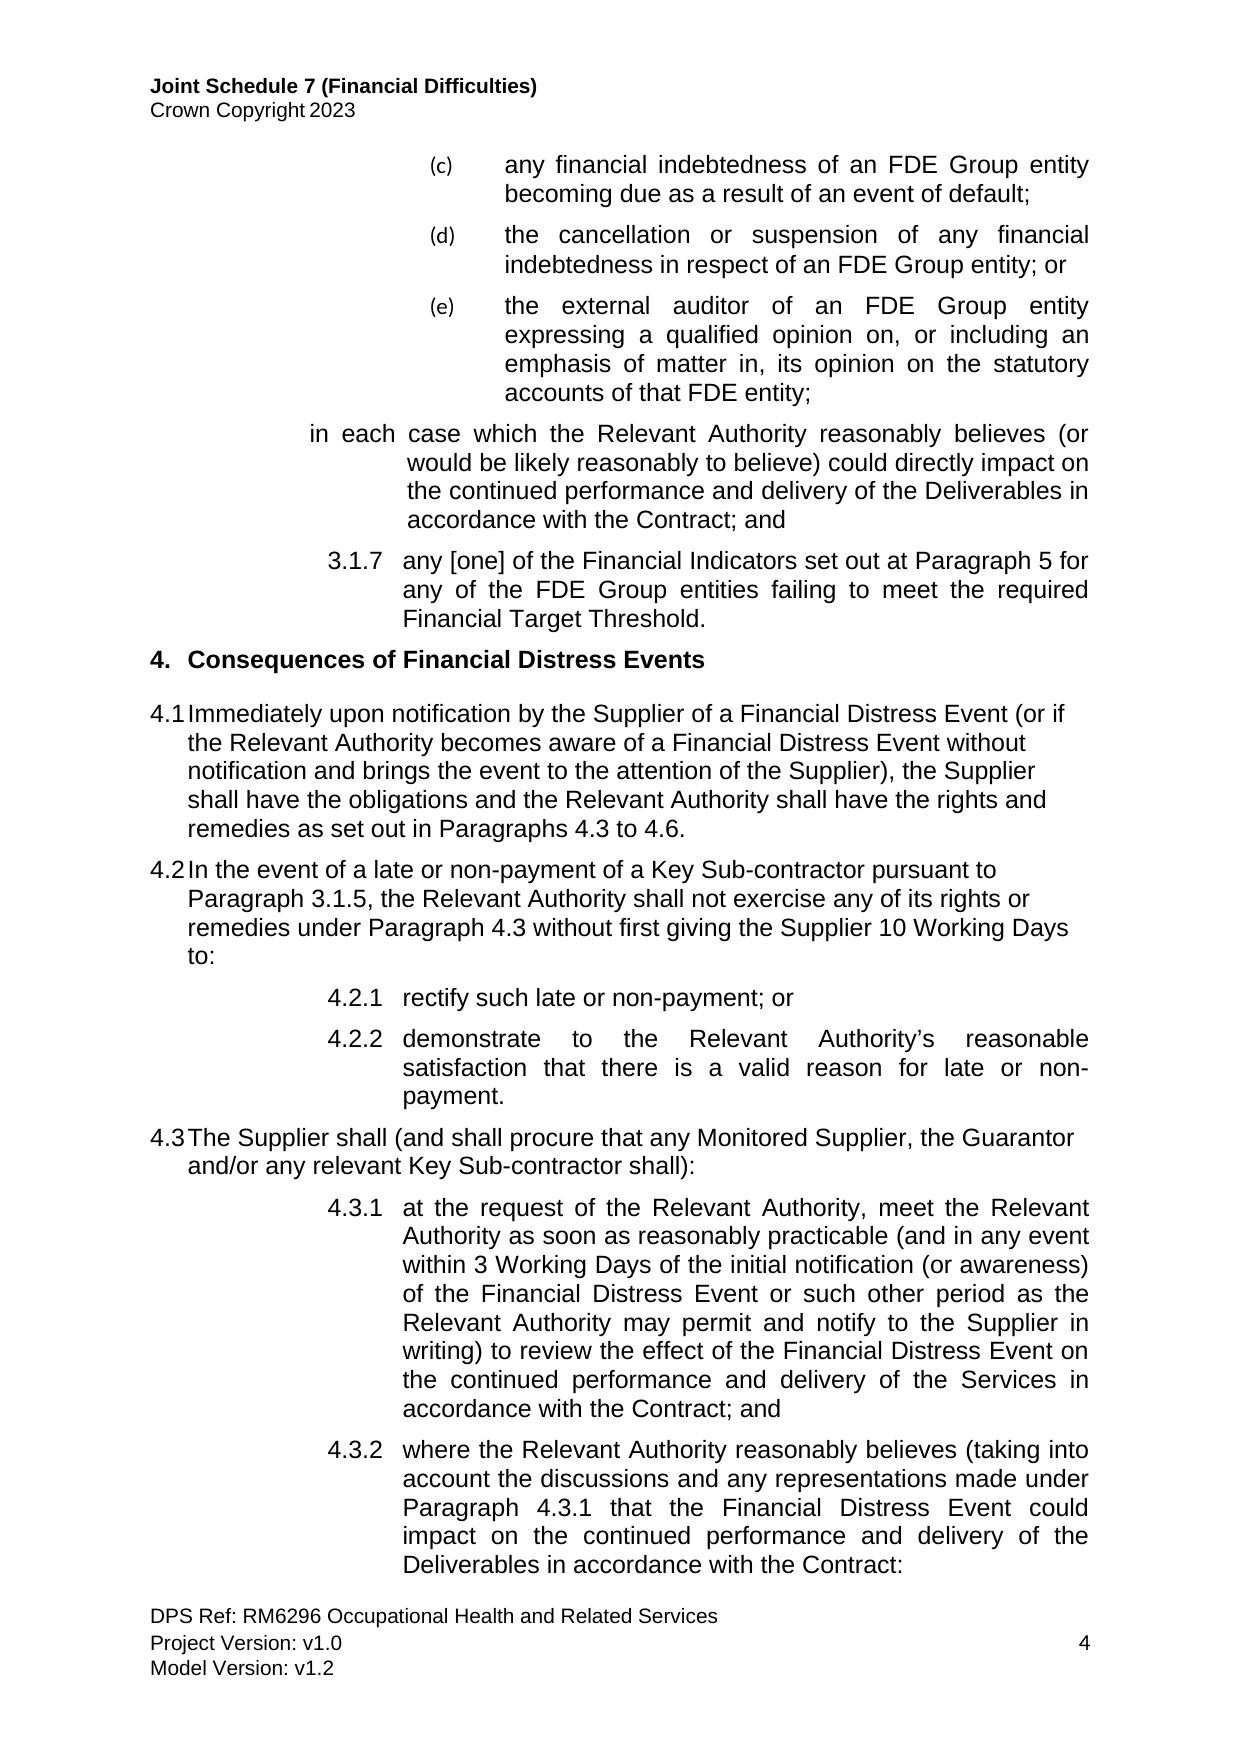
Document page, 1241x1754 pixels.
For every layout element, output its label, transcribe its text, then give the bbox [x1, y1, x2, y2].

list The Supplier shall (and shall procure that any Monitored Supplier, the Guarantor and/or any relevant Key Sub-contractor shall): [150, 1122, 1090, 1180]
list Consequences of Financial Distress Events [150, 645, 1090, 674]
list Immediately upon notification by the Supplier of a Financial Distress Event (or if the Relevant Authority becomes aware of a Financial Distress Event without notification and brings the event to the attention of the Supplier), the Supplier shall have the obligations and the Relevant Authority shall have the rights and remedies as set out in Paragraphs 4.3 to 4.6. [150, 699, 1090, 842]
list the external auditor of an FDE Group entity expressing a qualified opinion on, or including an emphasis of matter in, its opinion on the statutory accounts of that FDE entity; [429, 291, 1090, 406]
list In the event of a late or non-payment of a Key Sub-contractor pursuant to Paragraph 3.1.5, the Relevant Authority shall not exercise any of its rights or remedies under Paragraph 4.3 without first giving the Supplier 10 Working Days to: [150, 855, 1090, 970]
list any financial indebtedness of an FDE Group entity becoming due as a result of an event of default; [429, 150, 1090, 208]
list rectify such late or non-payment; or [327, 982, 1090, 1011]
list any [one] of the Financial Indicators set out at Paragraph 5 for any of the FDE Group entities failing to meet the required Financial Target Threshold. [327, 546, 1090, 632]
list where the Relevant Authority reasonably believes (taking into account the discussions and any representations made under Paragraph 4.3.1 that the Financial Distress Event could impact on the continued performance and delivery of the Deliverables in accordance with the Contract: [327, 1435, 1090, 1579]
text in each case which the Relevant Authority reasonably believes (or would be likely reasonably to believe) could directly impact on the continued performance and delivery of the Deliverables in accordance with the Contract; and [309, 419, 1090, 534]
list demonstrate to the Relevant Authority’s reasonable satisfaction that there is a valid reason for late or non-payment. [327, 1024, 1090, 1110]
list at the request of the Relevant Authority, meet the Relevant Authority as soon as reasonably practicable (and in any event within 3 Working Days of the initial notification (or awareness) of the Financial Distress Event or such other period as the Relevant Authority may permit and notify to the Supplier in writing) to review the effect of the Financial Distress Event on the continued performance and delivery of the Services in accordance with the Contract; and [327, 1192, 1090, 1422]
list the cancellation or suspension of any financial indebtedness in respect of an FDE Group entity; or [429, 220, 1090, 278]
